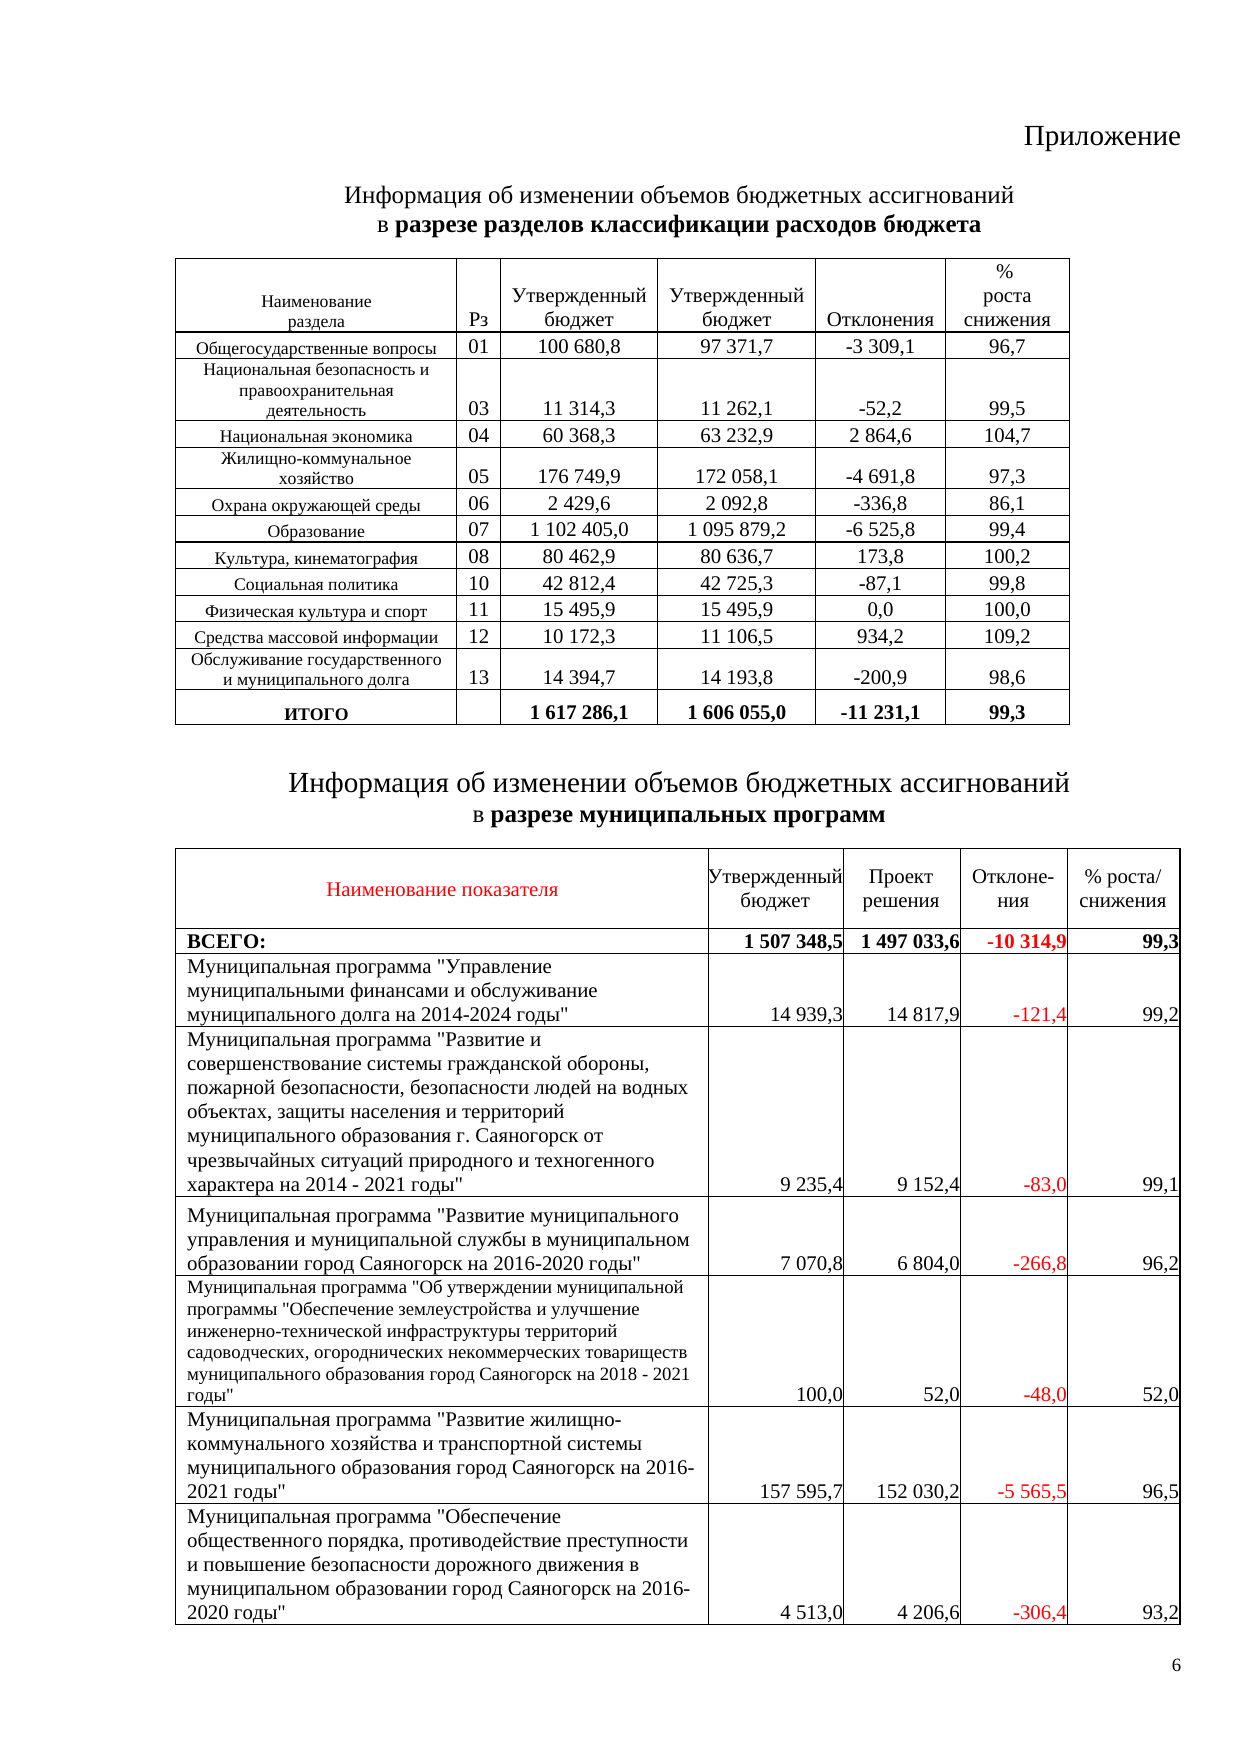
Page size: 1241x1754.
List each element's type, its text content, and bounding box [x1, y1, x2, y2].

table_cell 99,8 [946, 569, 1069, 594]
table_cell -200,9 [816, 649, 945, 689]
table_cell -336,8 [816, 489, 945, 515]
table_header Наименование раздела [176, 259, 456, 331]
table_cell 9 152,4 [844, 1027, 960, 1196]
table_cell 97 371,7 [658, 333, 815, 358]
table_cell Муниципальная программа "Обеспечение общественного порядка, противодействие преступности и повышение безопасности дорожного движения в муниципальном образовании город Саяногорск на 2016-2020 годы" [176, 1504, 708, 1624]
table_cell Физическая культура и спорт [176, 596, 456, 621]
table_header Отклоне- ния [961, 849, 1067, 928]
table_cell 109,2 [946, 622, 1069, 648]
table_cell 4 513,0 [709, 1504, 843, 1624]
table_cell 42 725,3 [658, 569, 815, 594]
table_cell 96,2 [1068, 1197, 1179, 1275]
table_cell 08 [457, 543, 500, 568]
table_cell 0,0 [816, 596, 945, 621]
text в разрезе разделов классификации расходов бюджета [177, 209, 1181, 238]
table_cell Жилищно-коммунальное хозяйство [176, 448, 456, 488]
table_cell 100,2 [946, 543, 1069, 568]
table_cell 4 206,6 [844, 1504, 960, 1624]
table_cell 86,1 [946, 489, 1069, 515]
table_cell -87,1 [816, 569, 945, 594]
table_cell Общегосударственные вопросы [176, 333, 456, 358]
table_cell ВСЕГО: [176, 929, 708, 953]
table_header Отклонения [816, 259, 945, 331]
table_cell 98,6 [946, 649, 1069, 689]
table_cell 2 092,8 [658, 489, 815, 515]
table_cell Муниципальная программа "Развитие муниципального управления и муниципальной службы в муниципальном образовании город Саяногорск на 2016-2020 годы" [176, 1197, 708, 1275]
table_cell Социальная политика [176, 569, 456, 594]
table_cell 99,5 [946, 359, 1069, 420]
table_cell 13 [457, 649, 500, 689]
table_cell Культура, кинематография [176, 543, 456, 568]
table_cell 06 [457, 489, 500, 515]
table_cell 176 749,9 [501, 448, 657, 488]
table_cell 93,2 [1068, 1504, 1179, 1624]
table_cell 99,2 [1068, 954, 1179, 1026]
table_cell -3 309,1 [816, 333, 945, 358]
table_cell 10 172,3 [501, 622, 657, 648]
table_cell 2 864,6 [816, 421, 945, 447]
table_cell 7 070,8 [709, 1197, 843, 1275]
table_cell 99,3 [1068, 929, 1179, 953]
table_cell 99,4 [946, 516, 1069, 541]
table_cell -6 525,8 [816, 516, 945, 541]
table_cell Образование [176, 516, 456, 541]
table_cell 97,3 [946, 448, 1069, 488]
text Информация об изменении объемов бюджетных ассигнований [177, 766, 1181, 799]
table_cell 11 106,5 [658, 622, 815, 648]
table_cell 96,5 [1068, 1407, 1179, 1503]
table_cell 10 [457, 569, 500, 594]
table_cell 99,3 [946, 690, 1069, 724]
table_cell -48,0 [961, 1276, 1067, 1406]
table_cell 14 817,9 [844, 954, 960, 1026]
table_cell 05 [457, 448, 500, 488]
table_cell 100 680,8 [501, 333, 657, 358]
table_cell 03 [457, 359, 500, 420]
table_cell Охрана окружающей среды [176, 489, 456, 515]
table_cell 172 058,1 [658, 448, 815, 488]
table_cell 11 262,1 [658, 359, 815, 420]
table_cell Средства массовой информации [176, 622, 456, 648]
table_cell Муниципальная программа "Об утверждении муниципальной программы "Обеспечение землеустройства и улучшение инженерно-технической инфраструктуры территорий садоводческих, огороднических некоммерческих товариществ муниципального образования город Саяногорск на 2018 - 2021 годы" [176, 1276, 708, 1406]
table_cell 01 [457, 333, 500, 358]
table_cell 11 [457, 596, 500, 621]
table_cell Муниципальная программа "Развитие жилищно-коммунального хозяйства и транспортной системы муниципального образования город Саяногорск на 2016-2021 годы" [176, 1407, 708, 1503]
table_header Наименование показателя [176, 849, 708, 928]
table_cell 52,0 [844, 1276, 960, 1406]
table_cell ИТОГО [176, 690, 456, 724]
table_cell 6 804,0 [844, 1197, 960, 1275]
table_cell 07 [457, 516, 500, 541]
table_header Утвержденный бюджет [709, 849, 843, 928]
table_cell 14 193,8 [658, 649, 815, 689]
table_cell 1 617 286,1 [501, 690, 657, 724]
table_cell 152 030,2 [844, 1407, 960, 1503]
table_cell -5 565,5 [961, 1407, 1067, 1503]
table_cell Национальная безопасность и правоохранительная деятельность [176, 359, 456, 420]
text в разрезе муниципальных программ [177, 799, 1181, 828]
table_header Утвержденный бюджет [501, 259, 657, 331]
table_cell -266,8 [961, 1197, 1067, 1275]
table_header Проект решения [844, 849, 960, 928]
text Приложение [177, 118, 1181, 152]
table_cell 100,0 [946, 596, 1069, 621]
table_cell 14 939,3 [709, 954, 843, 1026]
table_cell 80 462,9 [501, 543, 657, 568]
table_cell Муниципальная программа "Развитие и совершенствование системы гражданской обороны, пожарной безопасности, безопасности людей на водных объектах, защиты населения и территорий муниципального образования г. Саяногорск от чрезвычайных ситуаций природного и техногенного характера на 2014 - 2021 годы" [176, 1027, 708, 1196]
table_cell 1 102 405,0 [501, 516, 657, 541]
table_cell 934,2 [816, 622, 945, 648]
table_cell -52,2 [816, 359, 945, 420]
table_cell 1 507 348,5 [709, 929, 843, 953]
table_cell 12 [457, 622, 500, 648]
table_cell Обслуживание государственного и муниципального долга [176, 649, 456, 689]
table_cell 104,7 [946, 421, 1069, 447]
table_cell Национальная экономика [176, 421, 456, 447]
table_header Утвержденный бюджет [658, 259, 815, 331]
table_cell 100,0 [709, 1276, 843, 1406]
table_cell 2 429,6 [501, 489, 657, 515]
table_cell 63 232,9 [658, 421, 815, 447]
table_cell 157 595,7 [709, 1407, 843, 1503]
table_cell Муниципальная программа "Управление муниципальными финансами и обслуживание муниципального долга на 2014-2024 годы" [176, 954, 708, 1026]
table_cell 60 368,3 [501, 421, 657, 447]
table_header % роста/ снижения [1068, 849, 1179, 928]
table_cell 1 095 879,2 [658, 516, 815, 541]
table_cell 1 606 055,0 [658, 690, 815, 724]
text Информация об изменении объемов бюджетных ассигнований [177, 180, 1181, 209]
table_cell -10 314,9 [961, 929, 1067, 953]
table_header % роста снижения [946, 259, 1069, 331]
table_cell -4 691,8 [816, 448, 945, 488]
table_cell 11 314,3 [501, 359, 657, 420]
table_cell -11 231,1 [816, 690, 945, 724]
table_cell 99,1 [1068, 1027, 1179, 1196]
table_cell 80 636,7 [658, 543, 815, 568]
table_cell 14 394,7 [501, 649, 657, 689]
table_cell 1 497 033,6 [844, 929, 960, 953]
table_cell 15 495,9 [658, 596, 815, 621]
table_cell -83,0 [961, 1027, 1067, 1196]
table_cell 15 495,9 [501, 596, 657, 621]
table_cell 52,0 [1068, 1276, 1179, 1406]
table_header Рз [457, 259, 500, 331]
table_cell 9 235,4 [709, 1027, 843, 1196]
table_cell 04 [457, 421, 500, 447]
table_cell 173,8 [816, 543, 945, 568]
table_cell -121,4 [961, 954, 1067, 1026]
table_cell [457, 690, 500, 724]
table_cell 96,7 [946, 333, 1069, 358]
table_cell 42 812,4 [501, 569, 657, 594]
table_cell -306,4 [961, 1504, 1067, 1624]
